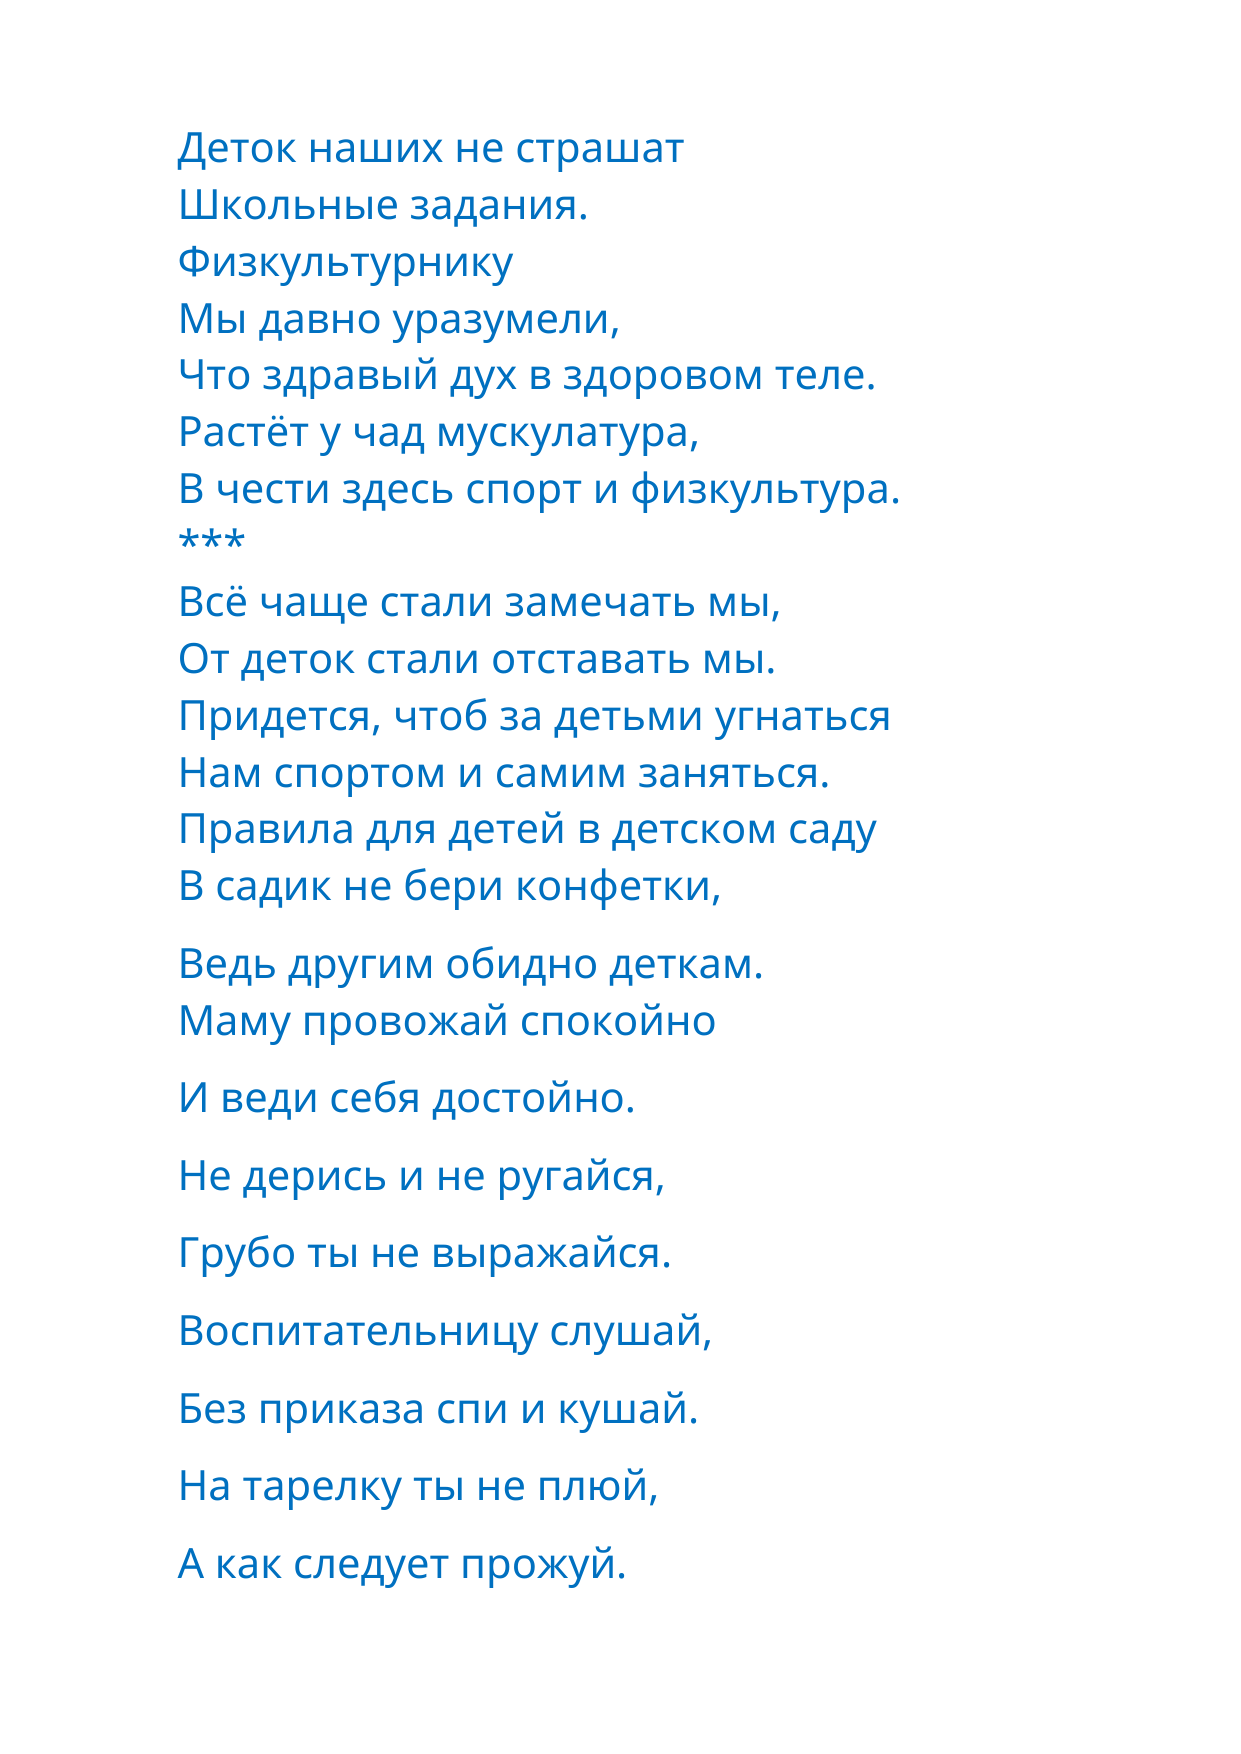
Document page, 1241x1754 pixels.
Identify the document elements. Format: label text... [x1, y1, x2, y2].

text В садик не бери конфетки, [177, 856, 1152, 913]
text Правила для детей в детском саду [177, 799, 1152, 856]
text Не дерись и не ругайся, [177, 1146, 1152, 1202]
text Грубо ты не выражайся. [177, 1223, 1152, 1280]
text А как следует прожуй. [177, 1534, 1152, 1591]
text Без приказа спи и кушай. [177, 1378, 1152, 1435]
text Физкультурнику Мы давно уразумели, Что здравый дух в здоровом теле. Растёт у чад мускулатура, В чести здесь спорт и физкультура. *** Всё чаще стали замечать мы, От деток стали отставать мы. Придется, чтоб за детьми угнаться Нам спортом и самим заняться. [177, 232, 1152, 799]
text Маму провожай спокойно [177, 991, 1152, 1047]
text Ведь другим обидно деткам. [177, 934, 1152, 991]
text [177, 118, 1152, 232]
text Воспитательницу слушай, [177, 1301, 1152, 1358]
text И веди себя достойно. [177, 1068, 1152, 1125]
text На тарелку ты не плюй, [177, 1456, 1152, 1513]
